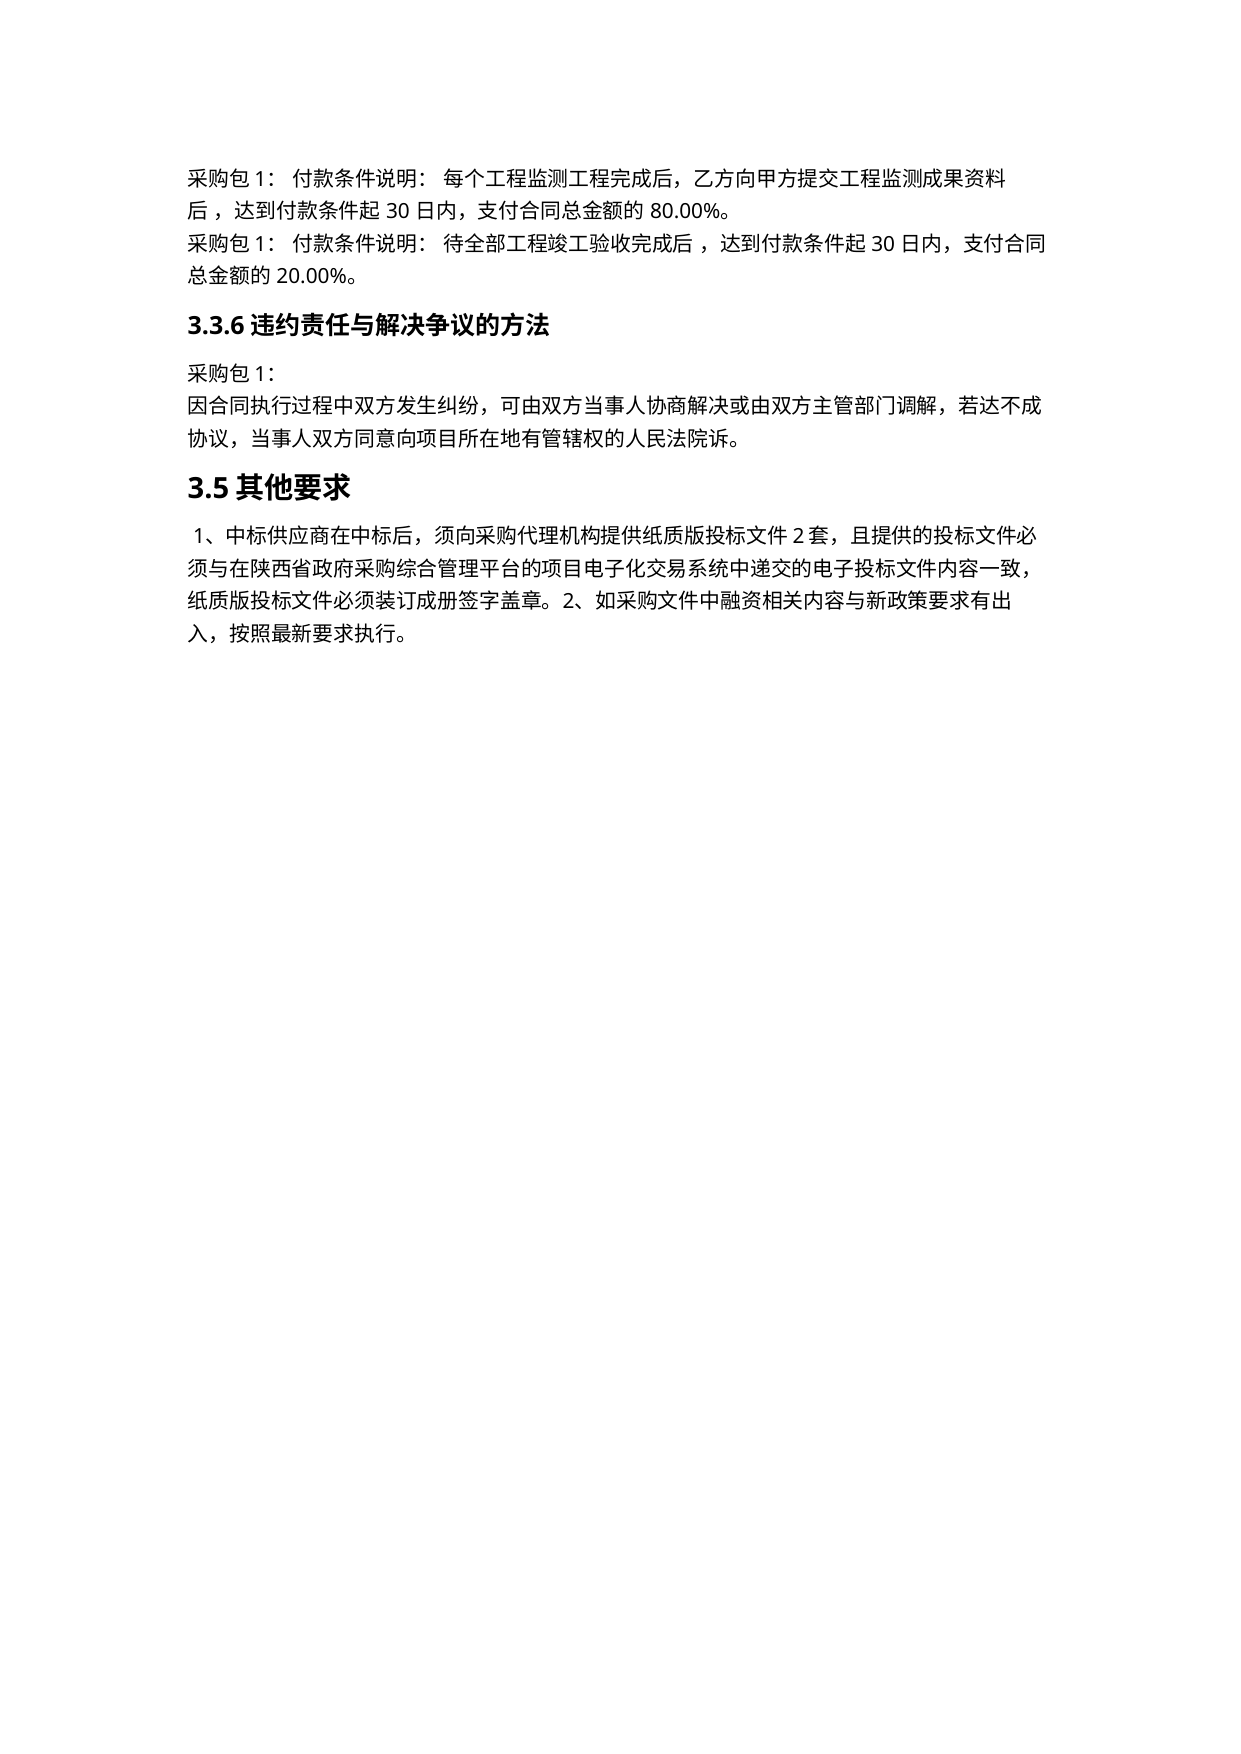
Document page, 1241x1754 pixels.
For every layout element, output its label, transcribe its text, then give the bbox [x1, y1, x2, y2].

text 3.5其他要求 [187, 454, 1053, 519]
text 采购包1： 付款条件说明： 每个工程监测工程完成后，乙方向甲方提交工程监测成果资料后 ，达到付款条件起 30 日内，支付合同总金额的 80.00%。 [187, 162, 1053, 227]
text 因合同执行过程中双方发生纠纷，可由双方当事人协商解决或由双方主管部门调解，若达不成协议，当事人双方同意向项目所在地有管辖权的人民法院诉。 [187, 389, 1053, 454]
text 3.3.6违约责任与解决争议的方法 [187, 292, 1053, 357]
text 1、中标供应商在中标后，须向采购代理机构提供纸质版投标文件2套，且提供的投标文件必须与在陕西省政府采购综合管理平台的项目电子化交易系统中递交的电子投标文件内容一致，纸质版投标文件必须装订成册签字盖章。2、如采购文件中融资相关内容与新政策要求有出入，按照最新要求执行。 [187, 519, 1053, 649]
text 采购包1： 付款条件说明： 待全部工程竣工验收完成后 ，达到付款条件起 30 日内，支付合同总金额的 20.00%。 [187, 227, 1053, 292]
text 采购包1： [187, 357, 1053, 389]
